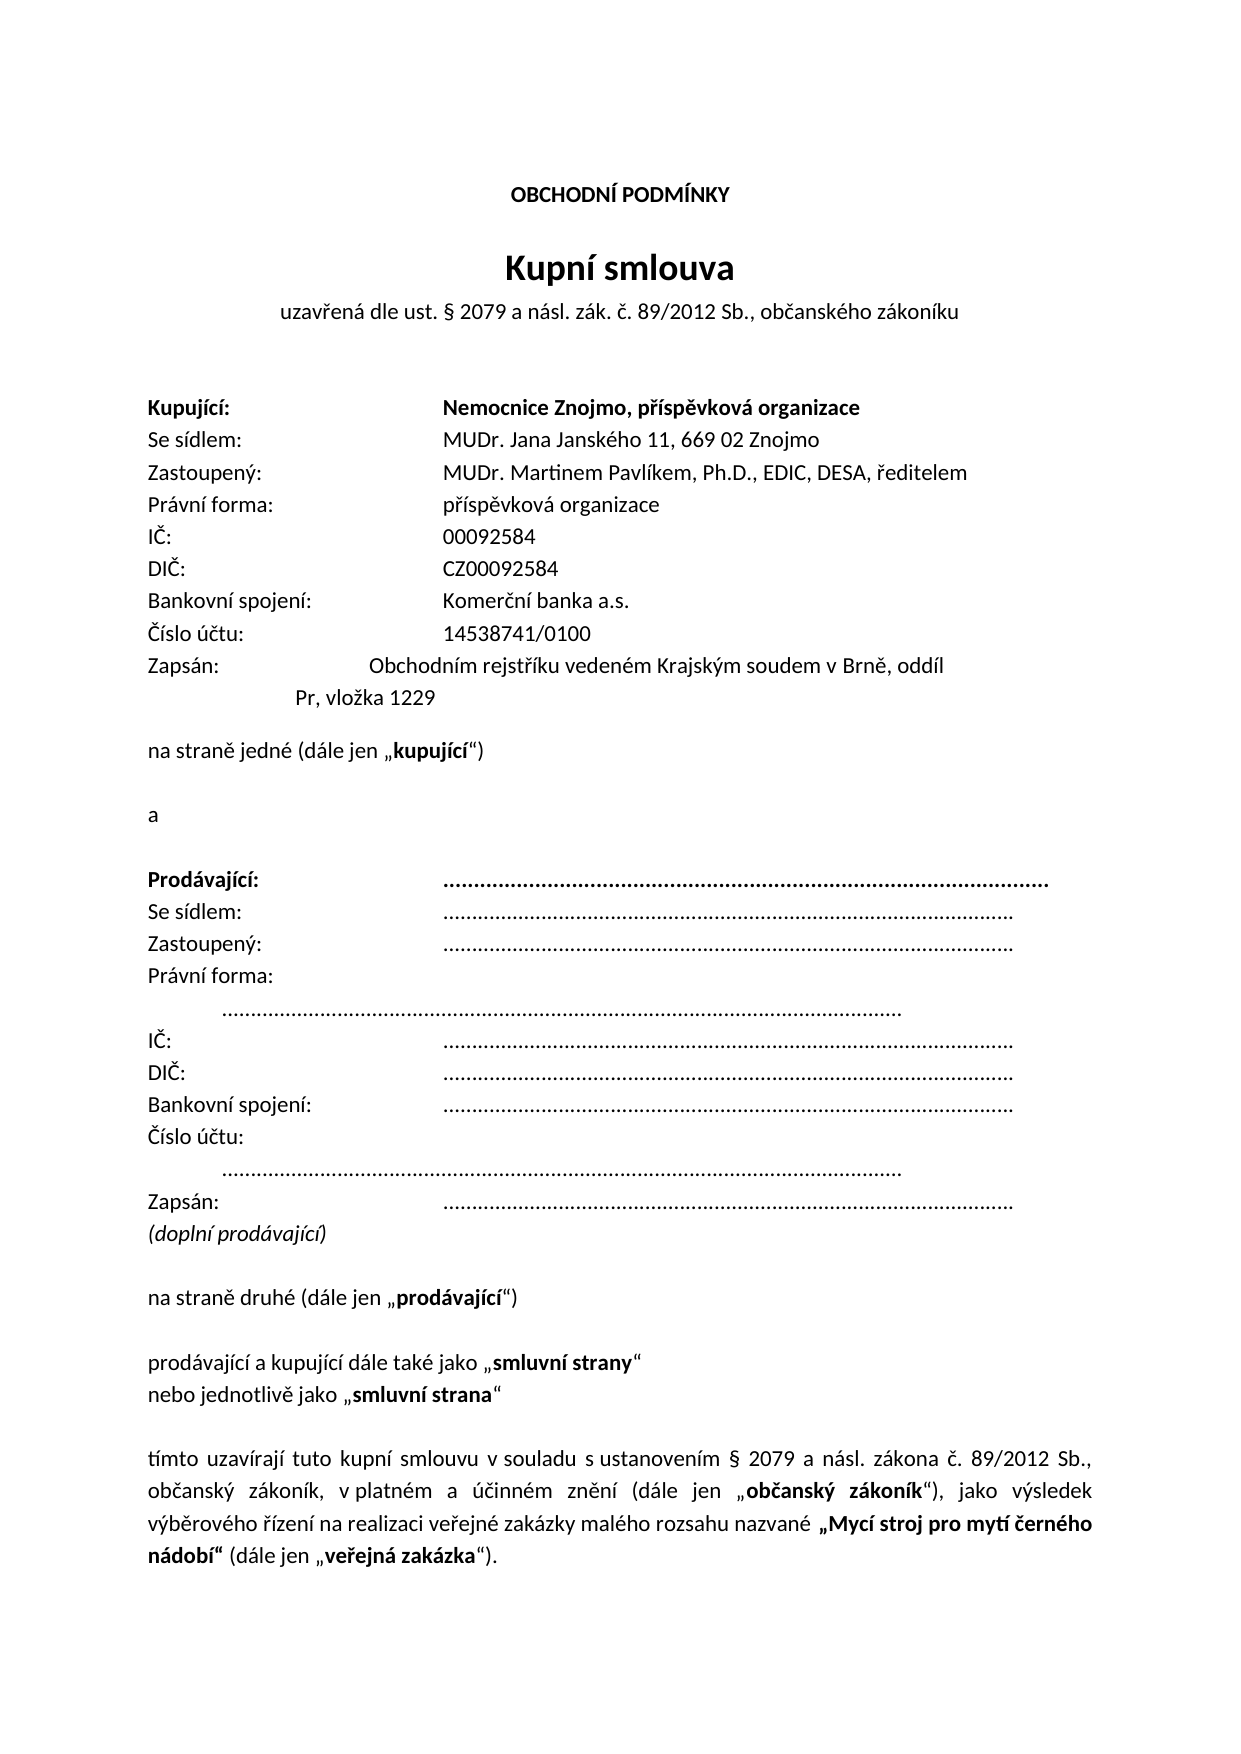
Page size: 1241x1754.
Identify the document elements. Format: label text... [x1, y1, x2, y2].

text Bankovní spojení: ................................................................................................... [148, 1090, 1093, 1118]
text a [148, 801, 1093, 828]
text Číslo účtu: 14538741/0100 [148, 619, 1093, 647]
text na straně druhé (dále jen „prodávající“) [148, 1283, 1093, 1311]
text Zastoupený: MUDr. Martinem Pavlíkem, Ph.D., EDIC, DESA, ředitelem [148, 458, 1093, 486]
text Bankovní spojení: Komerční banka a.s. [148, 587, 1093, 614]
text IČ: ................................................................................................... [148, 1026, 1093, 1054]
text OBCHODNÍ PODMÍNKY [148, 180, 1093, 208]
text Zapsán: Obchodním rejstříku vedeném Krajským soudem v Brně, oddíl Pr, vložka 1229 [148, 651, 1093, 711]
text Prodávající: ................................................................................................... [148, 865, 1093, 893]
text nebo jednotlivě jako „smluvní strana“ [148, 1380, 1093, 1408]
text Se sídlem: ................................................................................................... [148, 897, 1093, 925]
text uzavřená dle ust. § násl. zák. č. 89/2012 Sb., občanského zákoníku [148, 297, 1093, 325]
text Právní forma: příspěvková organizace [148, 490, 1093, 518]
text tímto uzavírají tuto kupní smlouvu v souladu s ustanovením § násl. zákona č. 89/2012 Sb., občanský zákoník, v platném a účinném znění (dále jen „občanský zákoník“), jako výsledek výběrového řízení na realizaci veřejné zakázky malého rozsahu nazvané „Mycí stroj pro mytí černého nádobí“ (dále jen „veřejná zakázka“). [148, 1444, 1093, 1569]
text Číslo účtu: ...................................................................................................................... [148, 1122, 1093, 1183]
text Kupující: Nemocnice Znojmo, příspěvková organizace [148, 393, 1093, 421]
text DIČ: CZ00092584 [148, 554, 1093, 582]
text DIČ: ................................................................................................... [148, 1058, 1093, 1086]
text Se sídlem: MUDr. Jana Janského 11, 669 02 Znojmo [148, 426, 1093, 454]
text na straně jedné (dále jen „kupující“) [148, 736, 1093, 764]
text Kupní smlouva [148, 244, 1093, 290]
text Právní forma: ...................................................................................................................... [148, 961, 1093, 1022]
text IČ: 00092584 [148, 522, 1093, 550]
text prodávající a kupující dále také jako „smluvní strany“ [148, 1348, 1093, 1376]
text Zapsán: ................................................................................................... [148, 1187, 1093, 1215]
text (doplní prodávající) [148, 1219, 1093, 1247]
text Zastoupený: ................................................................................................... [148, 929, 1093, 957]
